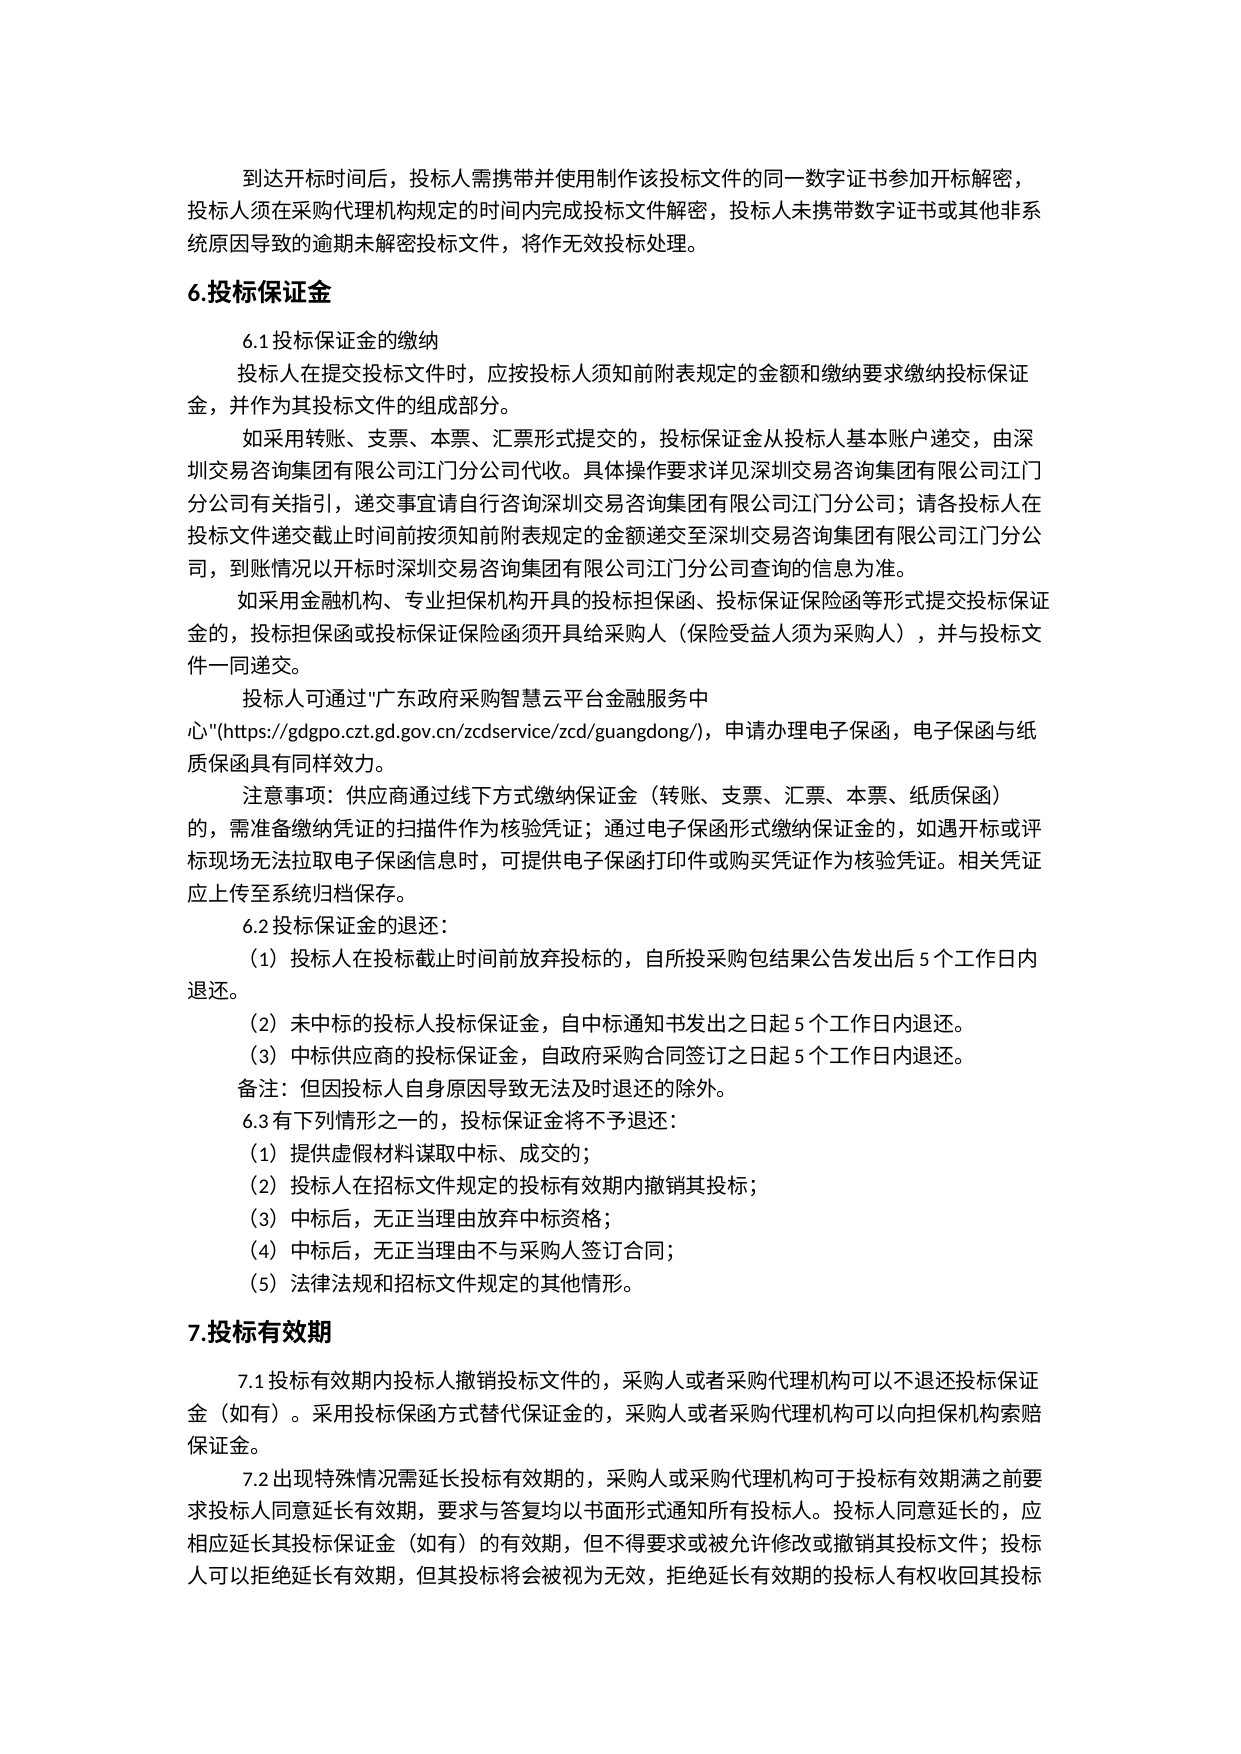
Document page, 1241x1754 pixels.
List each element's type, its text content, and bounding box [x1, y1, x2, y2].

text 6.2投标保证金的退还： [187, 909, 1053, 942]
text 如采用转账、支票、本票、汇票形式提交的，投标保证金从投标人基本账户递交，由深圳交易咨询集团有限公司江门分公司代收。具体操作要求详见深圳交易咨询集团有限公司江门分公司有关指引，递交事宜请自行咨询深圳交易咨询集团有限公司江门分公司；请各投标人在投标文件递交截止时间前按须知前附表规定的金额递交至深圳交易咨询集团有限公司江门分公司，到账情况以开标时深圳交易咨询集团有限公司江门分公司查询的信息为准。 [187, 422, 1053, 584]
text （3）中标后，无正当理由放弃中标资格； [187, 1202, 1053, 1234]
text 备注：但因投标人自身原因导致无法及时退还的除外。 [187, 1072, 1053, 1104]
text 投标人可通过"广东政府采购智慧云平台金融服务中心"(https://gdgpo.czt.gd.gov.cn/zcdservice/zcd/guangdong/)，申请办理电子保函，电子保函与纸质保函具有同样效力。 [187, 682, 1053, 779]
text 如采用金融机构、专业担保机构开具的投标担保函、投标保证保险函等形式提交投标保证金的，投标担保函或投标保证保险函须开具给采购人（保险受益人须为采购人），并与投标文件一同递交。 [187, 584, 1053, 682]
text 7.1投标有效期内投标人撤销投标文件的，采购人或者采购代理机构可以不退还投标保证金（如有）。采用投标保函方式替代保证金的，采购人或者采购代理机构可以向担保机构索赔保证金。 [187, 1364, 1053, 1462]
text （2）投标人在招标文件规定的投标有效期内撤销其投标； [187, 1169, 1053, 1202]
text 7.投标有效期 [187, 1299, 1053, 1364]
text （1）投标人在投标截止时间前放弃投标的，自所投采购包结果公告发出后5个工作日内退还。 [187, 942, 1053, 1007]
text 6.1投标保证金的缴纳 [187, 324, 1053, 357]
text 注意事项：供应商通过线下方式缴纳保证金（转账、支票、汇票、本票、纸质保函）的，需准备缴纳凭证的扫描件作为核验凭证；通过电子保函形式缴纳保证金的，如遇开标或评标现场无法拉取电子保函信息时，可提供电子保函打印件或购买凭证作为核验凭证。相关凭证应上传至系统归档保存。 [187, 779, 1053, 909]
text （5）法律法规和招标文件规定的其他情形。 [187, 1267, 1053, 1299]
text 到达开标时间后，投标人需携带并使用制作该投标文件的同一数字证书参加开标解密，投标人须在采购代理机构规定的时间内完成投标文件解密，投标人未携带数字证书或其他非系统原因导致的逾期未解密投标文件，将作无效投标处理。 [187, 162, 1053, 259]
text （2）未中标的投标人投标保证金，自中标通知书发出之日起5个工作日内退还。 [187, 1007, 1053, 1039]
text 6.投标保证金 [187, 259, 1053, 324]
text 投标人在提交投标文件时，应按投标人须知前附表规定的金额和缴纳要求缴纳投标保证金，并作为其投标文件的组成部分。 [187, 357, 1053, 422]
text 6.3有下列情形之一的，投标保证金将不予退还： [187, 1104, 1053, 1137]
text （4）中标后，无正当理由不与采购人签订合同； [187, 1234, 1053, 1267]
text （3）中标供应商的投标保证金，自政府采购合同签订之日起5个工作日内退还。 [187, 1039, 1053, 1072]
text （1）提供虚假材料谋取中标、成交的； [187, 1137, 1053, 1169]
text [187, 1462, 1053, 1592]
